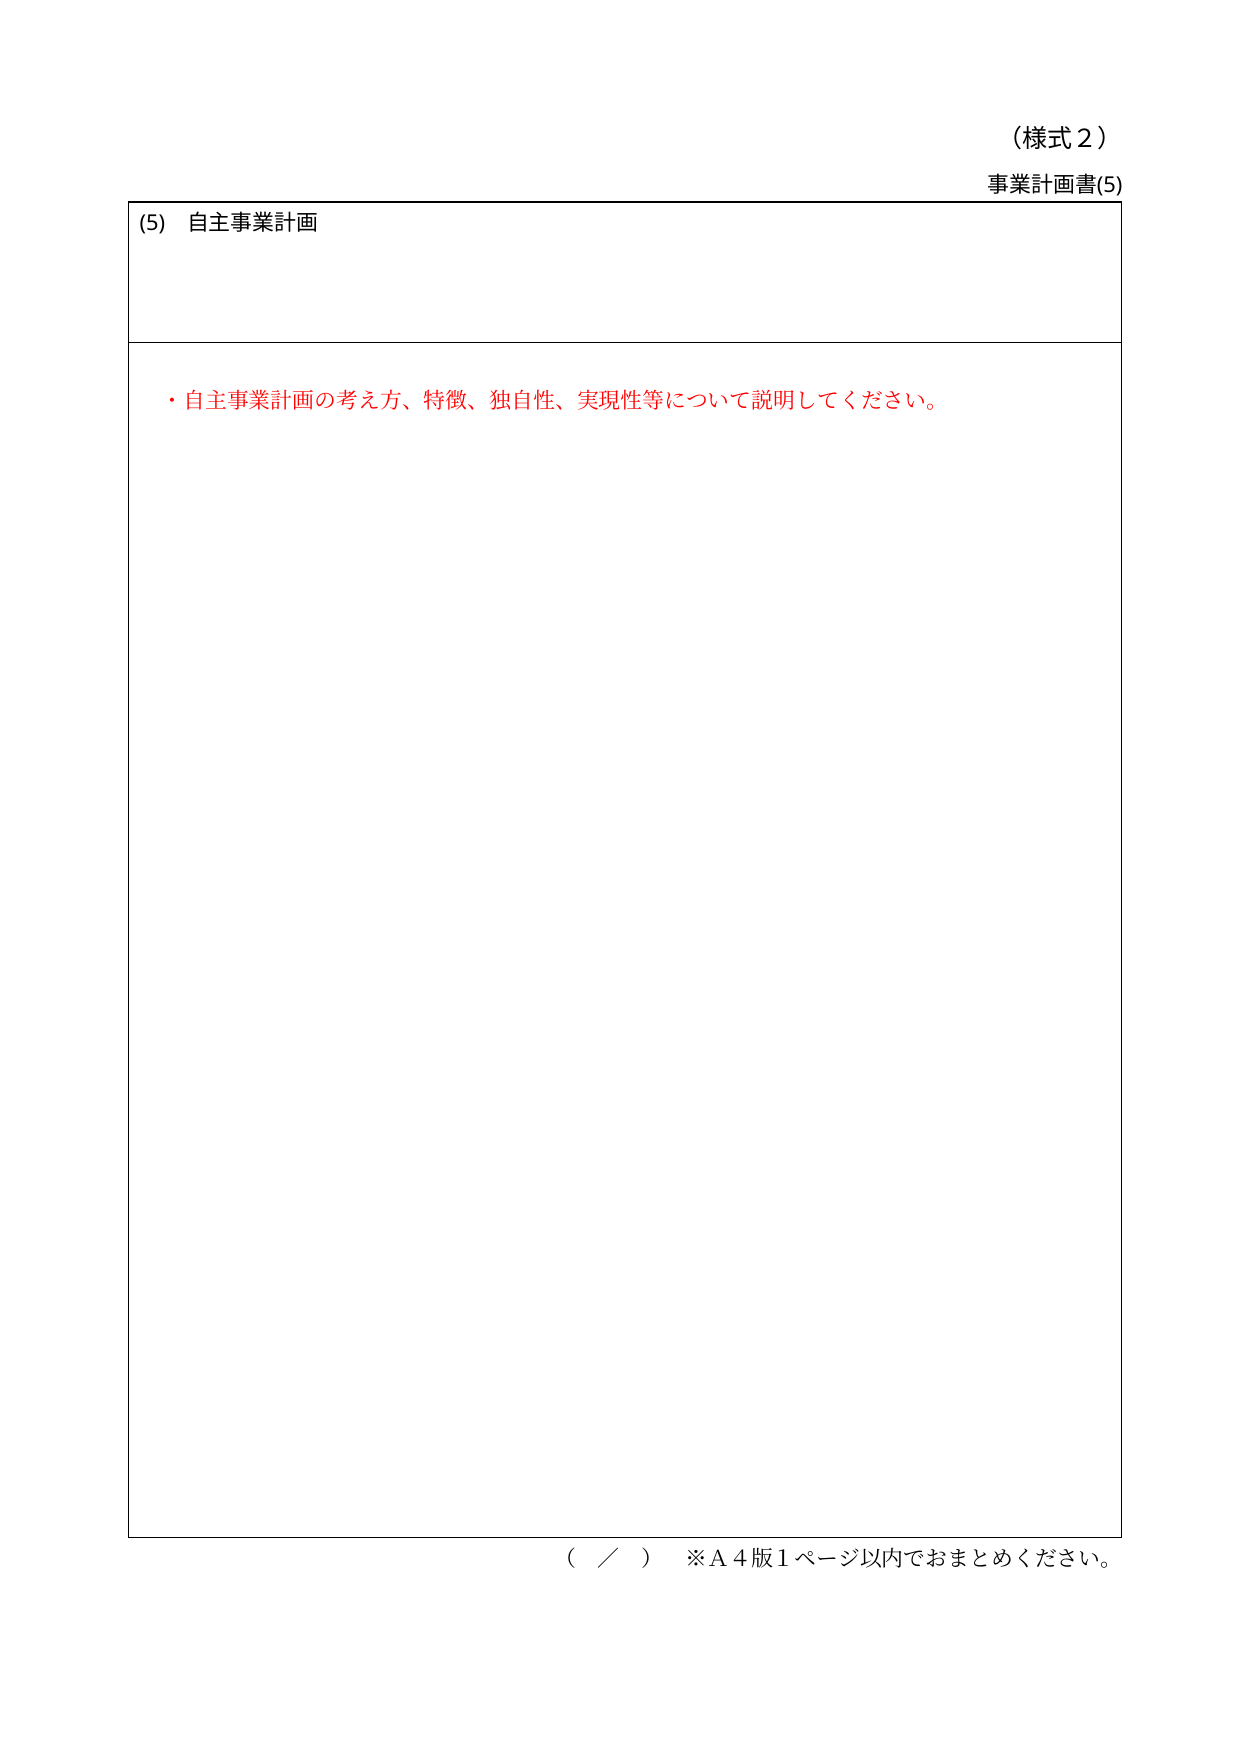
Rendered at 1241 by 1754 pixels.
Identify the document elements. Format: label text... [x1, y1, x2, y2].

table_cell ・自主事業計画の考え方、特徴、独自性、実現性等について説明してください。 [129, 343, 1121, 1537]
text （ ／ ） ※Ａ４版１ページ以内でおまとめください。 [118, 1538, 1122, 1576]
text 事業計画書(5) [118, 164, 1122, 201]
table_header (5) 自主事業計画 [129, 203, 1121, 342]
